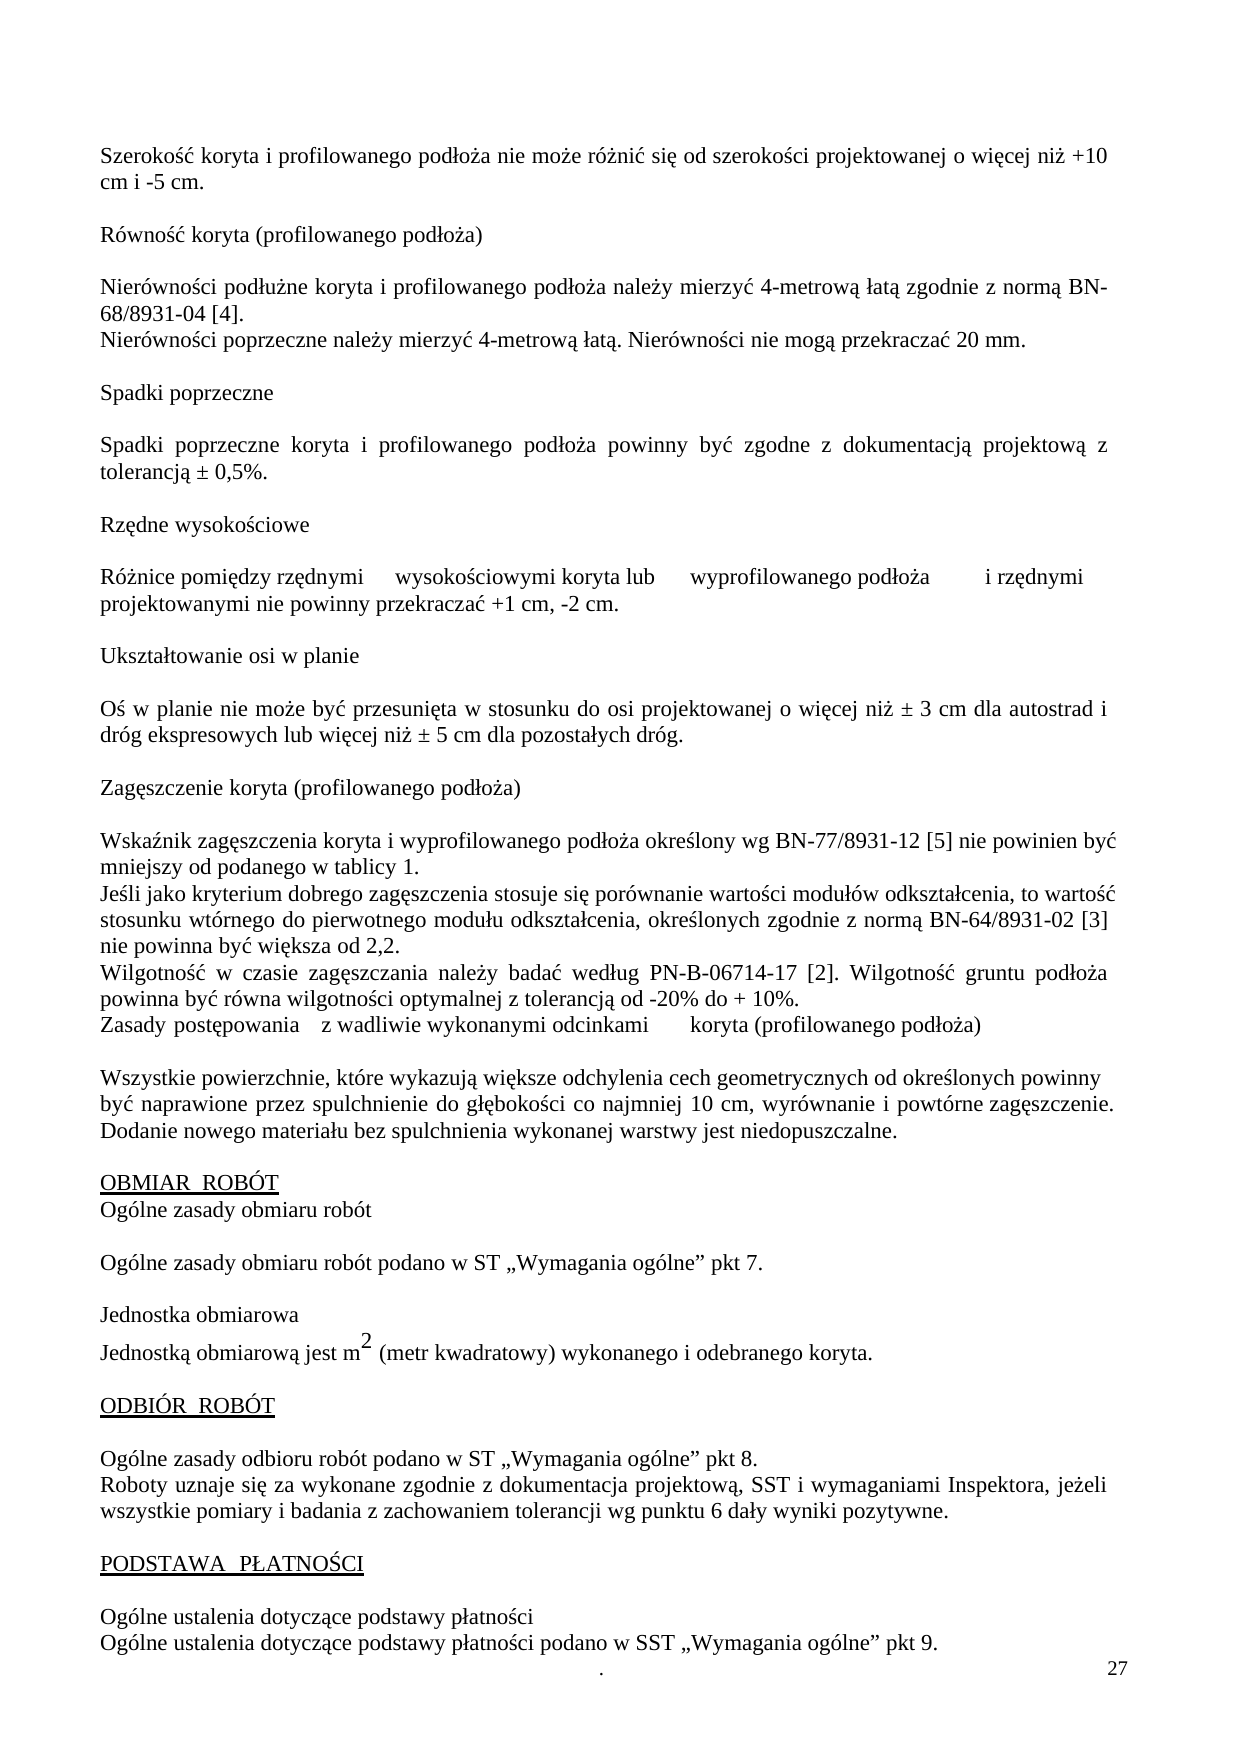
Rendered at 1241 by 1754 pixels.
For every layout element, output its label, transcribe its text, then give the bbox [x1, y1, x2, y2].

list Ogólne zasady odbioru robót podano w ST „Wymagania ogólne” pkt 8. [100, 1445, 1140, 1471]
list Nierówności podłużne koryta i profilowanego podłoża należy mierzyć 4-metrową łatą zgodnie z normą BN- 68/8931-04 [4]. [100, 273, 1140, 326]
list ODBIÓR ROBÓT [100, 1392, 1140, 1418]
list PODSTAWA PŁATNOŚCI [100, 1550, 1140, 1577]
list Roboty uznaje się za wykonane zgodnie z dokumentacja projektową, SST i wymaganiami Inspektora, jeżeli wszystkie pomiary i badania z zachowaniem tolerancji wg punktu 6 dały wyniki pozytywne. [100, 1471, 1140, 1524]
list OBMIAR ROBÓT [100, 1169, 1140, 1196]
list Równość koryta (profilowanego podłoża) [100, 221, 1140, 247]
list Nierówności poprzeczne należy mierzyć 4-metrową łatą. Nierówności nie mogą przekraczać 20 mm. [100, 326, 1140, 352]
list Różnice pomiędzy rzędnymi wysokościowymi koryta lub wyprofilowanego podłoża i rzędnymi projektowanymi nie powinny przekraczać +1 cm, -2 cm. [100, 563, 1140, 616]
list Ogólne zasady obmiaru robót podano w ST „Wymagania ogólne” pkt 7. [100, 1248, 1140, 1275]
list Jednostka obmiarowa [100, 1301, 1140, 1328]
list Ogólne zasady obmiaru robót [100, 1196, 1140, 1222]
list Oś w planie nie może być przesunięta w stosunku do osi projektowanej o więcej niż ± 3 cm dla autostrad i dróg ekspresowych lub więcej niż ± 5 cm dla pozostałych dróg. [100, 695, 1140, 748]
list Wilgotność w czasie zagęszczania należy badać według PN-B-06714-17 [2]. Wilgotność gruntu podłoża powinna być równa wilgotności optymalnej z tolerancją od -20% do + 10%. [100, 959, 1140, 1011]
list Jednostką obmiarową jest m2 (metr kwadratowy) wykonanego i odebranego koryta. [100, 1328, 1140, 1366]
list Ogólne ustalenia dotyczące podstawy płatności podano w SST „Wymagania ogólne” pkt 9. [100, 1629, 1140, 1656]
list Szerokość koryta i profilowanego podłoża nie może różnić się od szerokości projektowanej o więcej niż +10 cm i -5 cm. [100, 142, 1140, 194]
list Ukształtowanie osi w planie [100, 642, 1140, 669]
list Spadki poprzeczne [100, 379, 1140, 405]
list Rzędne wysokościowe [100, 511, 1140, 537]
list Wskaźnik zagęszczenia koryta i wyprofilowanego podłoża określony wg BN-77/8931-12 [5] nie powinien być mniejszy od podanego w tablicy 1. [100, 827, 1140, 879]
list Spadki poprzeczne koryta i profilowanego podłoża powinny być zgodne z dokumentacją projektową z tolerancją ± 0,5%. [100, 432, 1140, 484]
list Jeśli jako kryterium dobrego zagęszczenia stosuje się porównanie wartości modułów odkształcenia, to wartość stosunku wtórnego do pierwotnego modułu odkształcenia, określonych zgodnie z normą BN-64/8931-02 [3] nie powinna być większa od 2,2. [100, 879, 1140, 959]
list Zasady postępowania z wadliwie wykonanymi odcinkami koryta (profilowanego podłoża) [100, 1011, 1140, 1038]
list Ogólne ustalenia dotyczące podstawy płatności [100, 1603, 1140, 1629]
list Zagęszczenie koryta (profilowanego podłoża) [100, 774, 1140, 801]
list Wszystkie powierzchnie, które wykazują większe odchylenia cech geometrycznych od określonych powinny być naprawione przez spulchnienie do głębokości co najmniej 10 cm, wyrównanie i powtórne zagęszczenie. Dodanie nowego materiału bez spulchnienia wykonanej warstwy jest niedopuszczalne. [100, 1064, 1140, 1143]
